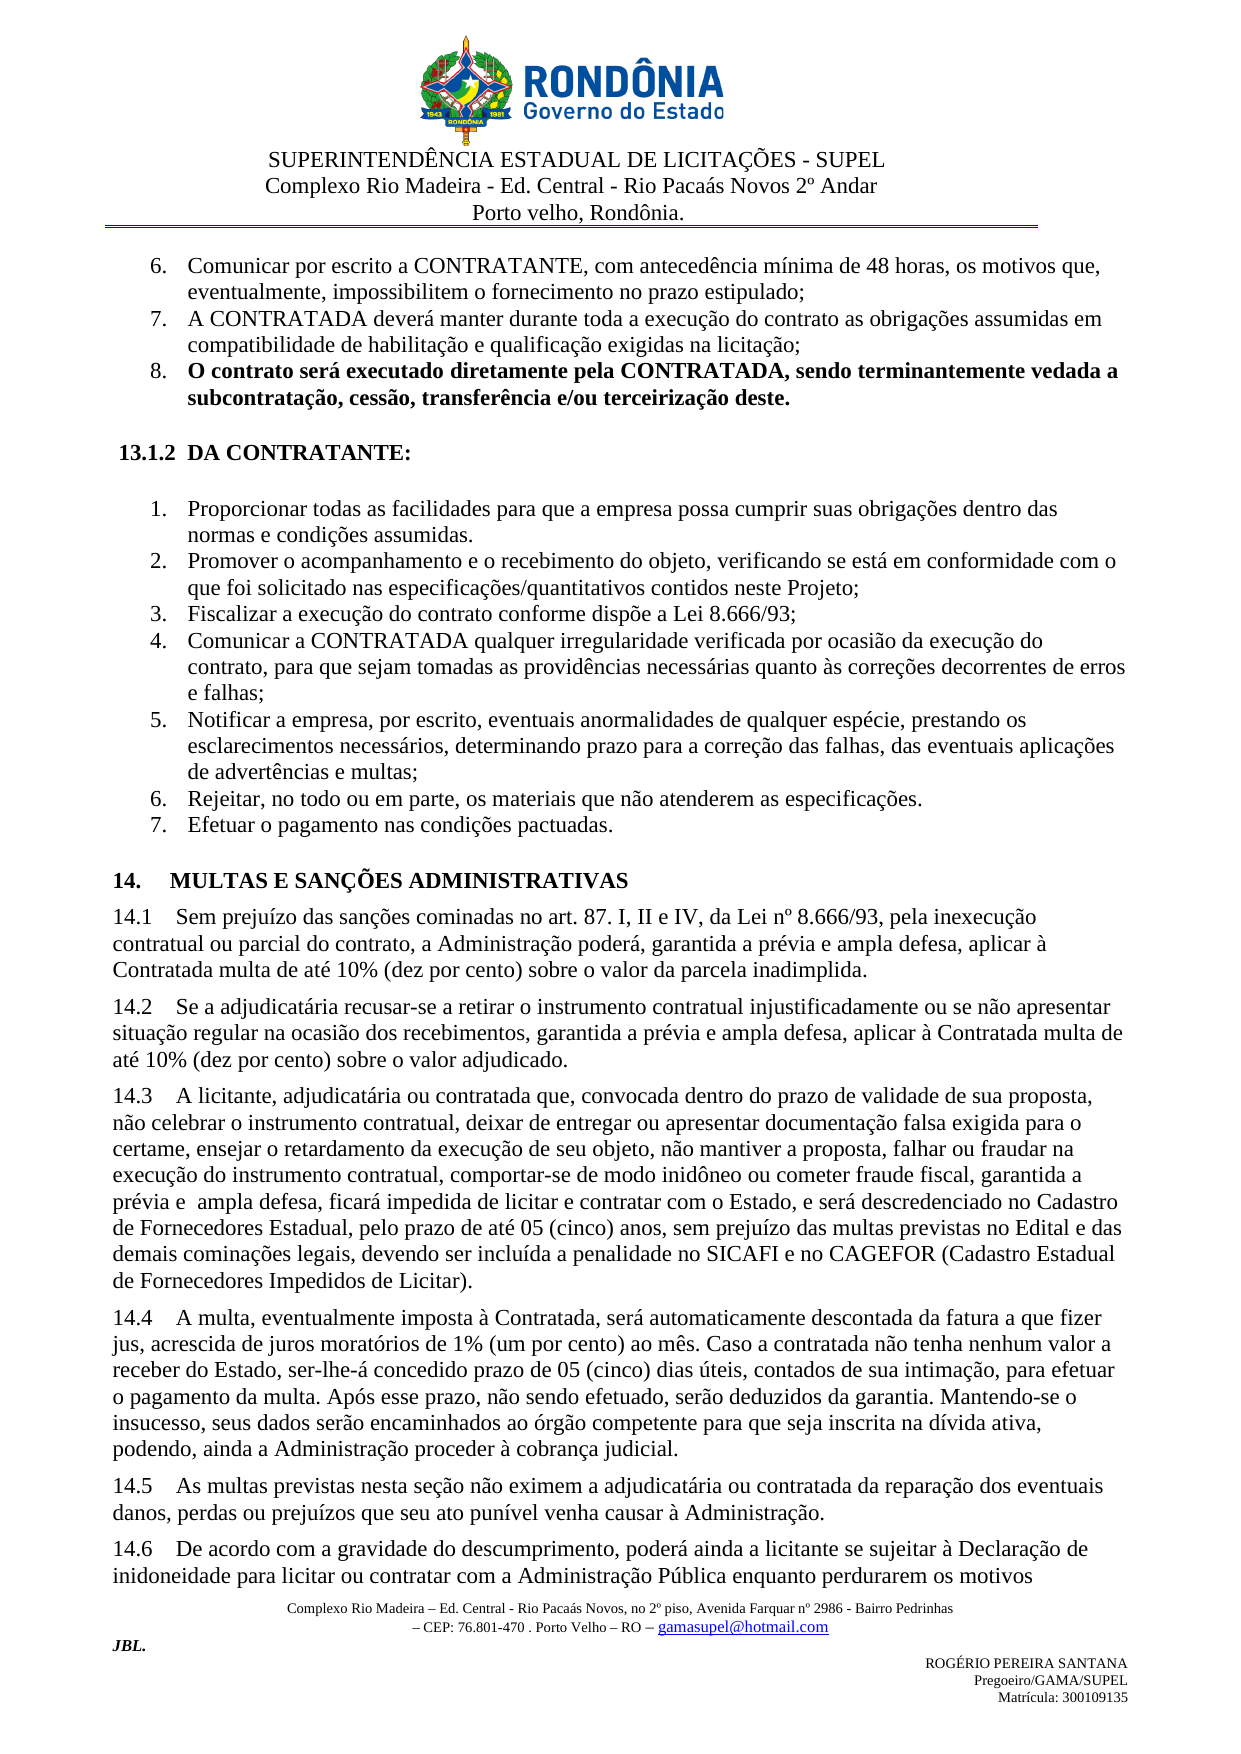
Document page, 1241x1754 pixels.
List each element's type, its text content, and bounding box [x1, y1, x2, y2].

list Comunicar por escrito a CONTRATANTE, com antecedência mínima de 48 horas, os motivos que, eventualmente, impossibilitem o fornecimento no prazo estipulado; [150, 252, 1128, 305]
text 13.1.2 DA CONTRATANTE: [112, 439, 1128, 466]
text 14.3 A licitante, adjudicatária ou contratada que, convocada dentro do prazo de validade de sua proposta, não celebrar o instrumento contratual, deixar de entregar ou apresentar documentação falsa exigida para o certame, ensejar o retardamento da execução de seu objeto, não mantiver a proposta, falhar ou fraudar na execução do instrumento contratual, comportar-se de modo inidôneo ou cometer fraude fiscal, garantida a prévia e ampla defesa, ficará impedida de licitar e contratar com o Estado, e será descredenciado no Cadastro de Fornecedores Estadual, pelo prazo de até 05 (cinco) anos, sem prejuízo das multas previstas no Edital e das demais cominações legais, devendo ser incluída a penalidade no SICAFI e no CAGEFOR (Cadastro Estadual de Fornecedores Impedidos de Licitar). [112, 1082, 1128, 1293]
text 14. MULTAS E SANÇÕES ADMINISTRATIVAS [112, 867, 1128, 893]
list Rejeitar, no todo ou em parte, os materiais que não atenderem as especificações. [150, 785, 1128, 811]
list O contrato será executado diretamente pela CONTRATADA, sendo terminantemente vedada a subcontratação, cessão, transferência e/ou terceirização deste. [150, 357, 1128, 410]
text 14.1 Sem prejuízo das sanções cominadas no art. 87. I, II e IV, da Lei nº 8.666/93, pela inexecução contratual ou parcial do contrato, a Administração poderá, garantida a prévia e ampla defesa, aplicar à Contratada multa de até 10% (dez por cento) sobre o valor da parcela inadimplida. [112, 903, 1128, 982]
text 14.5 As multas previstas nesta seção não eximem a adjudicatária ou contratada da reparação dos eventuais danos, perdas ou prejuízos que seu ato punível venha causar à Administração. [112, 1472, 1128, 1525]
list Notificar a empresa, por escrito, eventuais anormalidades de qualquer espécie, prestando os esclarecimentos necessários, determinando prazo para a correção das falhas, das eventuais aplicações de advertências e multas; [150, 706, 1128, 785]
list Comunicar a CONTRATADA qualquer irregularidade verificada por ocasião da execução do contrato, para que sejam tomadas as providências necessárias quanto às correções decorrentes de erros e falhas; [150, 627, 1128, 706]
picture [419, 35, 724, 146]
list Fiscalizar a execução do contrato conforme dispõe a Lei 8.666/93; [150, 600, 1128, 627]
text 14.2 Se a adjudicatária recusar-se a retirar o instrumento contratual injustificadamente ou se não apresentar situação regular na ocasião dos recebimentos, garantida a prévia e ampla defesa, aplicar à Contratada multa de até 10% (dez por cento) sobre o valor adjudicado. [112, 993, 1128, 1072]
list Promover o acompanhamento e o recebimento do objeto, verificando se está em conformidade com o que foi solicitado nas especificações/quantitativos contidos neste Projeto; [150, 548, 1128, 600]
list Proporcionar todas as facilidades para que a empresa possa cumprir suas obrigações dentro das normas e condições assumidas. [150, 495, 1128, 548]
list A CONTRATADA deverá manter durante toda a execução do contrato as obrigações assumidas em compatibilidade de habilitação e qualificação exigidas na licitação; [150, 305, 1128, 357]
text 14.4 A multa, eventualmente imposta à Contratada, será automaticamente descontada da fatura a que fizer jus, acrescida de juros moratórios de 1% (um por cento) ao mês. Caso a contratada não tenha nenhum valor a receber do Estado, ser-lhe-á concedido prazo de 05 (cinco) dias úteis, contados de sua intimação, para efetuar o pagamento da multa. Após esse prazo, não sendo efetuado, serão deduzidos da garantia. Mantendo-se o insucesso, seus dados serão encaminhados ao órgão competente para que seja inscrita na dívida ativa, podendo, ainda a Administração proceder à cobrança judicial. [112, 1304, 1128, 1462]
list Efetuar o pagamento nas condições pactuadas. [150, 811, 1128, 837]
